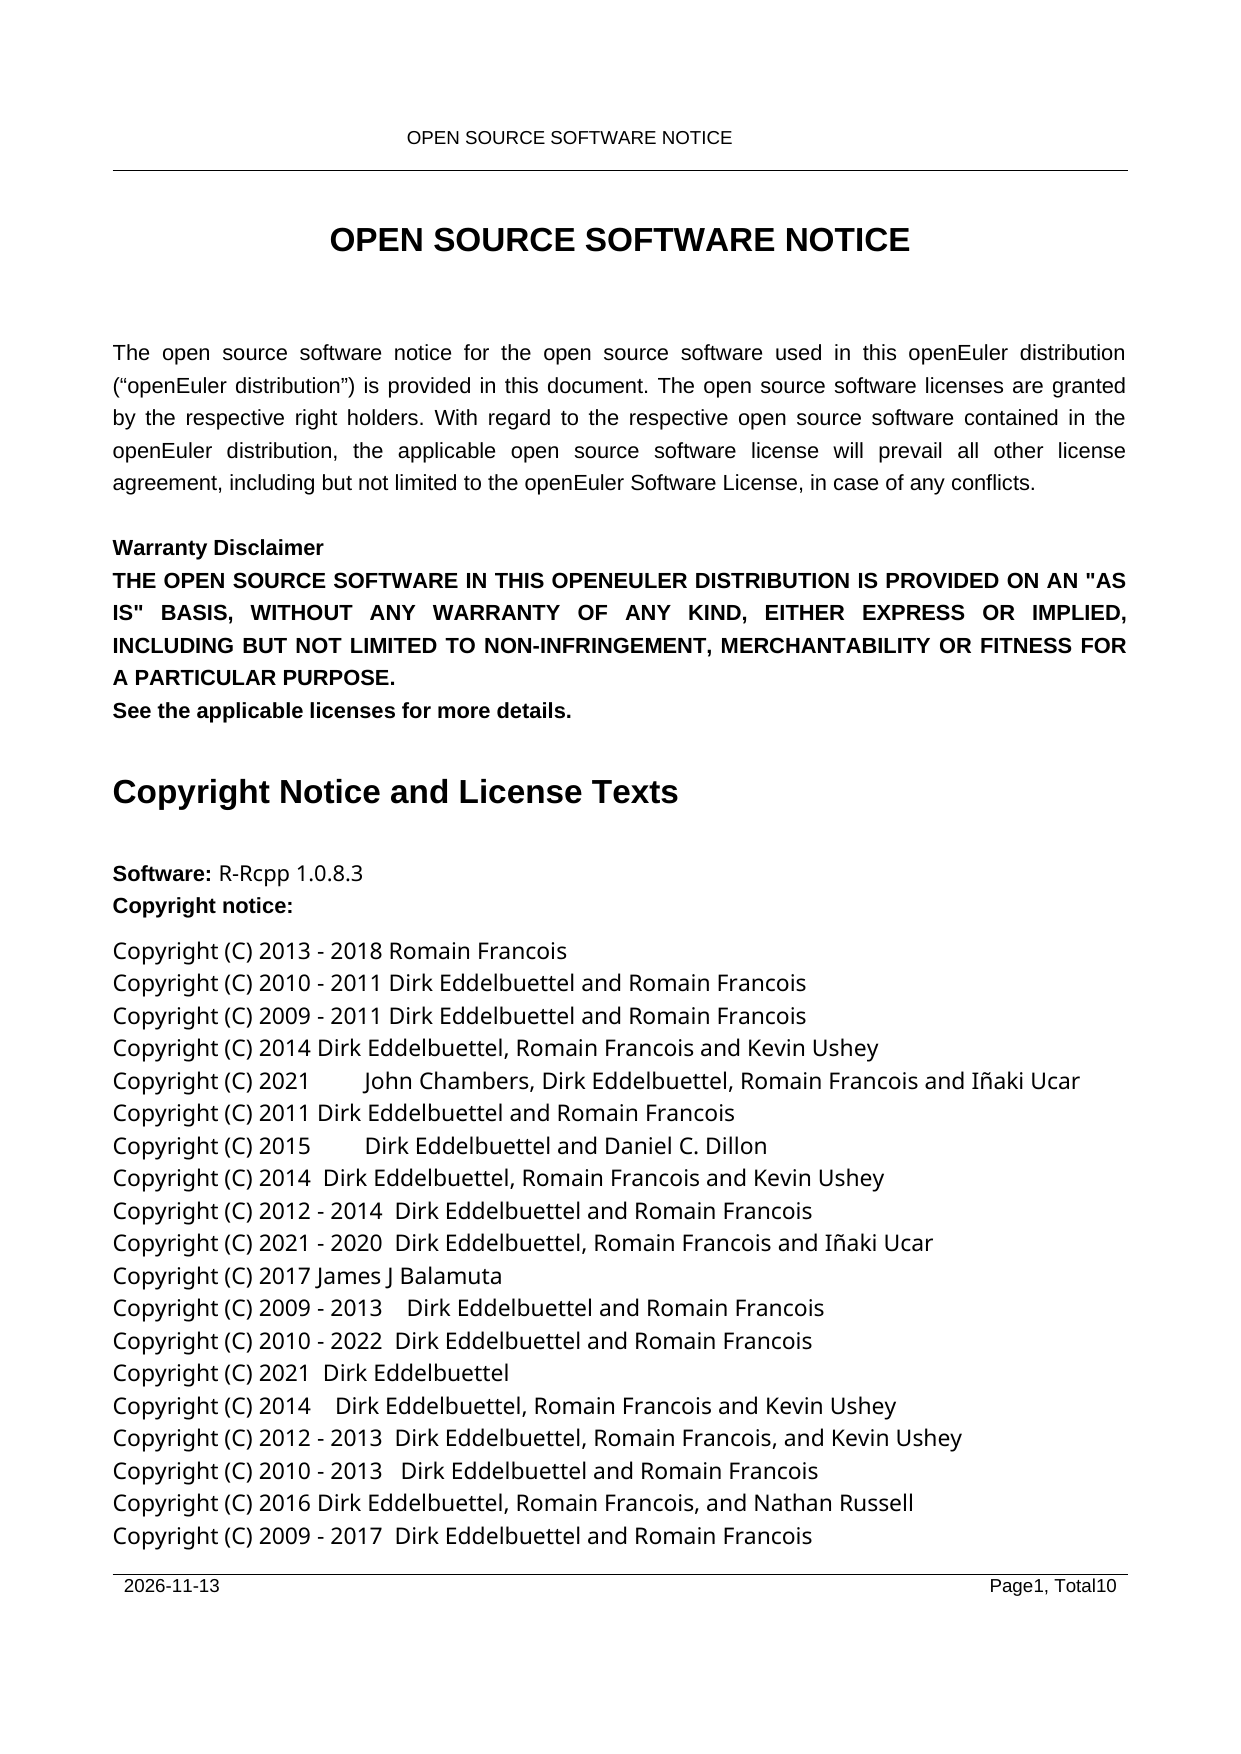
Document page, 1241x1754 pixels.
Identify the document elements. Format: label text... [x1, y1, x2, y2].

text Copyright Notice and License Texts [112, 759, 1128, 824]
text OPEN SOURCE SOFTWARE NOTICE [112, 206, 1128, 271]
title Software: R-Rcpp 1.0.8.3 [112, 856, 1128, 889]
text The open source software notice for the open source software used in this openEuler distribution (“openEuler distribution”) is provided in this document. The open source software licenses are granted by the respective right holders. With regard to the respective open source software contained in the openEuler distribution, the applicable open source software license will prevail all other license agreement, including but not limited to the openEuler Software License, in case of any conflicts. [112, 336, 1128, 499]
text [112, 934, 1128, 1551]
text Copyright notice: [112, 889, 1128, 921]
text THE OPEN SOURCE SOFTWARE IN THIS OPENEULER DISTRIBUTION IS PROVIDED ON AN "AS IS" BASIS, WITHOUT ANY WARRANTY OF ANY KIND, EITHER EXPRESS OR IMPLIED, INCLUDING BUT NOT LIMITED TO NON-INFRINGEMENT, MERCHANTABILITY OR FITNESS FOR A PARTICULAR PURPOSE. See the applicable licenses for more details. [112, 564, 1128, 726]
text Warranty Disclaimer [112, 531, 1128, 564]
